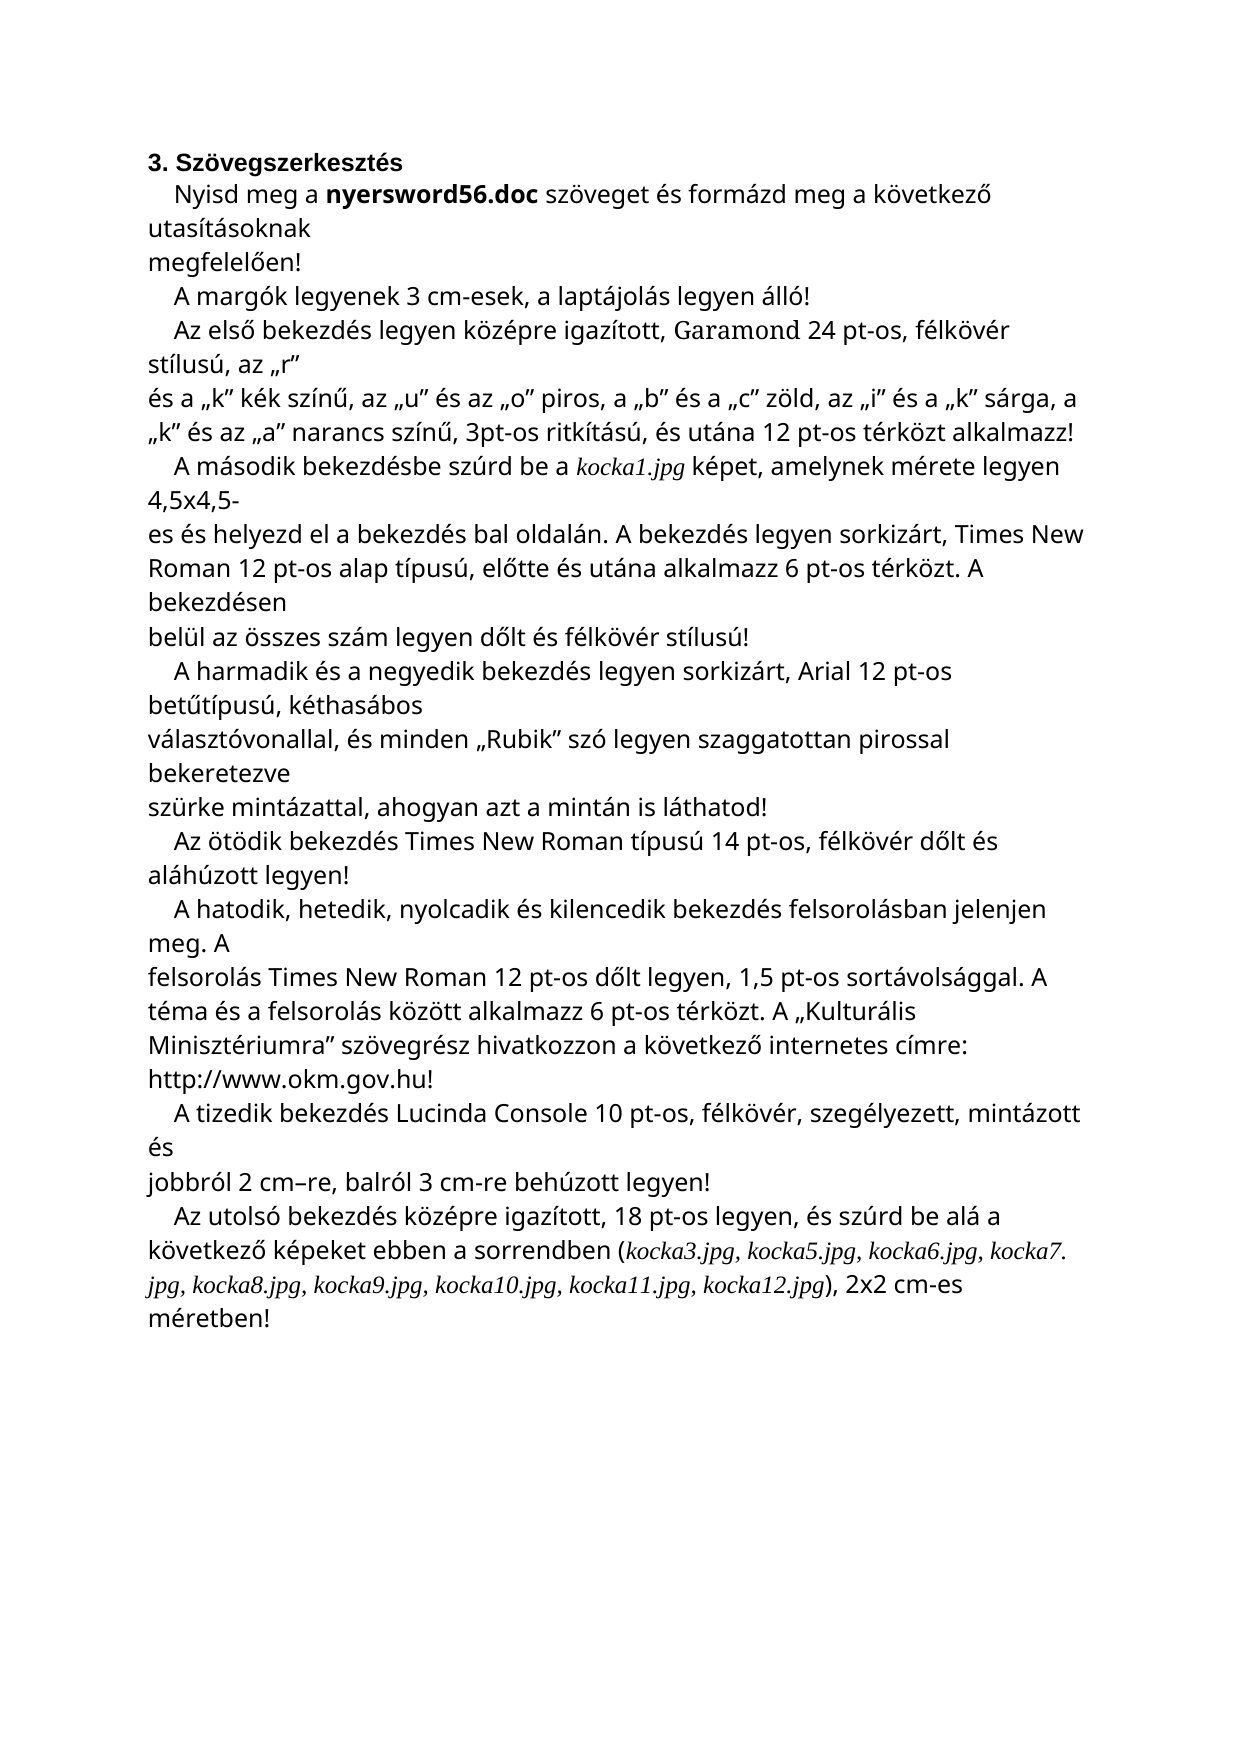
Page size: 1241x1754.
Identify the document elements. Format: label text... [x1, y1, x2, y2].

text es és helyezd el a bekezdés bal oldalán. A bekezdés legyen sorkizárt, Times New [148, 517, 1093, 551]
text 􀀚 Az első bekezdés legyen középre igazított, Garamond 24 pt-os, félkövér stílusú, az „r” [148, 313, 1093, 381]
text 􀀚 A hatodik, hetedik, nyolcadik és kilencedik bekezdés felsorolásban jelenjen meg. A [148, 892, 1093, 960]
text 􀀚 A harmadik és a negyedik bekezdés legyen sorkizárt, Arial 12 pt-os betűtípusú, kéthasábos [148, 653, 1093, 721]
text 3. Szövegszerkesztés [148, 148, 1093, 176]
text Roman 12 pt-os alap típusú, előtte és utána alkalmazz 6 pt-os térközt. A bekezdésen [148, 551, 1093, 619]
text 􀀚 A tizedik bekezdés Lucinda Console 10 pt-os, félkövér, szegélyezett, mintázott és [148, 1096, 1093, 1164]
text 􀀚 Nyisd meg a nyersword56.doc szöveget és formázd meg a következő utasításoknak [148, 176, 1093, 244]
text belül az összes szám legyen dőlt és félkövér stílusú! [148, 619, 1093, 653]
text következő képeket ebben a sorrendben (kocka3.jpg, kocka5.jpg, kocka6.jpg, kocka7. [148, 1232, 1093, 1266]
text 􀀚 Az utolsó bekezdés középre igazított, 18 pt-os legyen, és szúrd be alá a [148, 1198, 1093, 1232]
text méretben! [148, 1300, 1093, 1334]
text jobbról 2 cm–re, balról 3 cm-re behúzott legyen! [148, 1164, 1093, 1198]
text választóvonallal, és minden „Rubik” szó legyen szaggatottan pirossal bekeretezve [148, 721, 1093, 789]
text 􀀚 A második bekezdésbe szúrd be a kocka1.jpg képet, amelynek mérete legyen 4,5x4,5- [148, 449, 1093, 517]
text 􀀚 Az ötödik bekezdés Times New Roman típusú 14 pt-os, félkövér dőlt és aláhúzott legyen! [148, 823, 1093, 892]
text felsorolás Times New Roman 12 pt-os dőlt legyen, 1,5 pt-os sortávolsággal. A téma és a felsorolás között alkalmazz 6 pt-os térközt. A „Kulturális Minisztériumra” szövegrész hivatkozzon a következő internetes címre: http://www.okm.gov.hu! [148, 960, 1093, 1096]
text jpg, kocka8.jpg, kocka9.jpg, kocka10.jpg, kocka11.jpg, kocka12.jpg), 2x2 cm-es [148, 1266, 1093, 1300]
text és a „k” kék színű, az „u” és az „o” piros, a „b” és a „c” zöld, az „i” és a „k” sárga, a [148, 381, 1093, 415]
text szürke mintázattal, ahogyan azt a mintán is láthatod! [148, 789, 1093, 823]
text „k” és az „a” narancs színű, 3pt-os ritkítású, és utána 12 pt-os térközt alkalmazz! [148, 415, 1093, 449]
text megfelelően! [148, 244, 1093, 278]
text 􀀚 A margók legyenek 3 cm-esek, a laptájolás legyen álló! [148, 278, 1093, 313]
